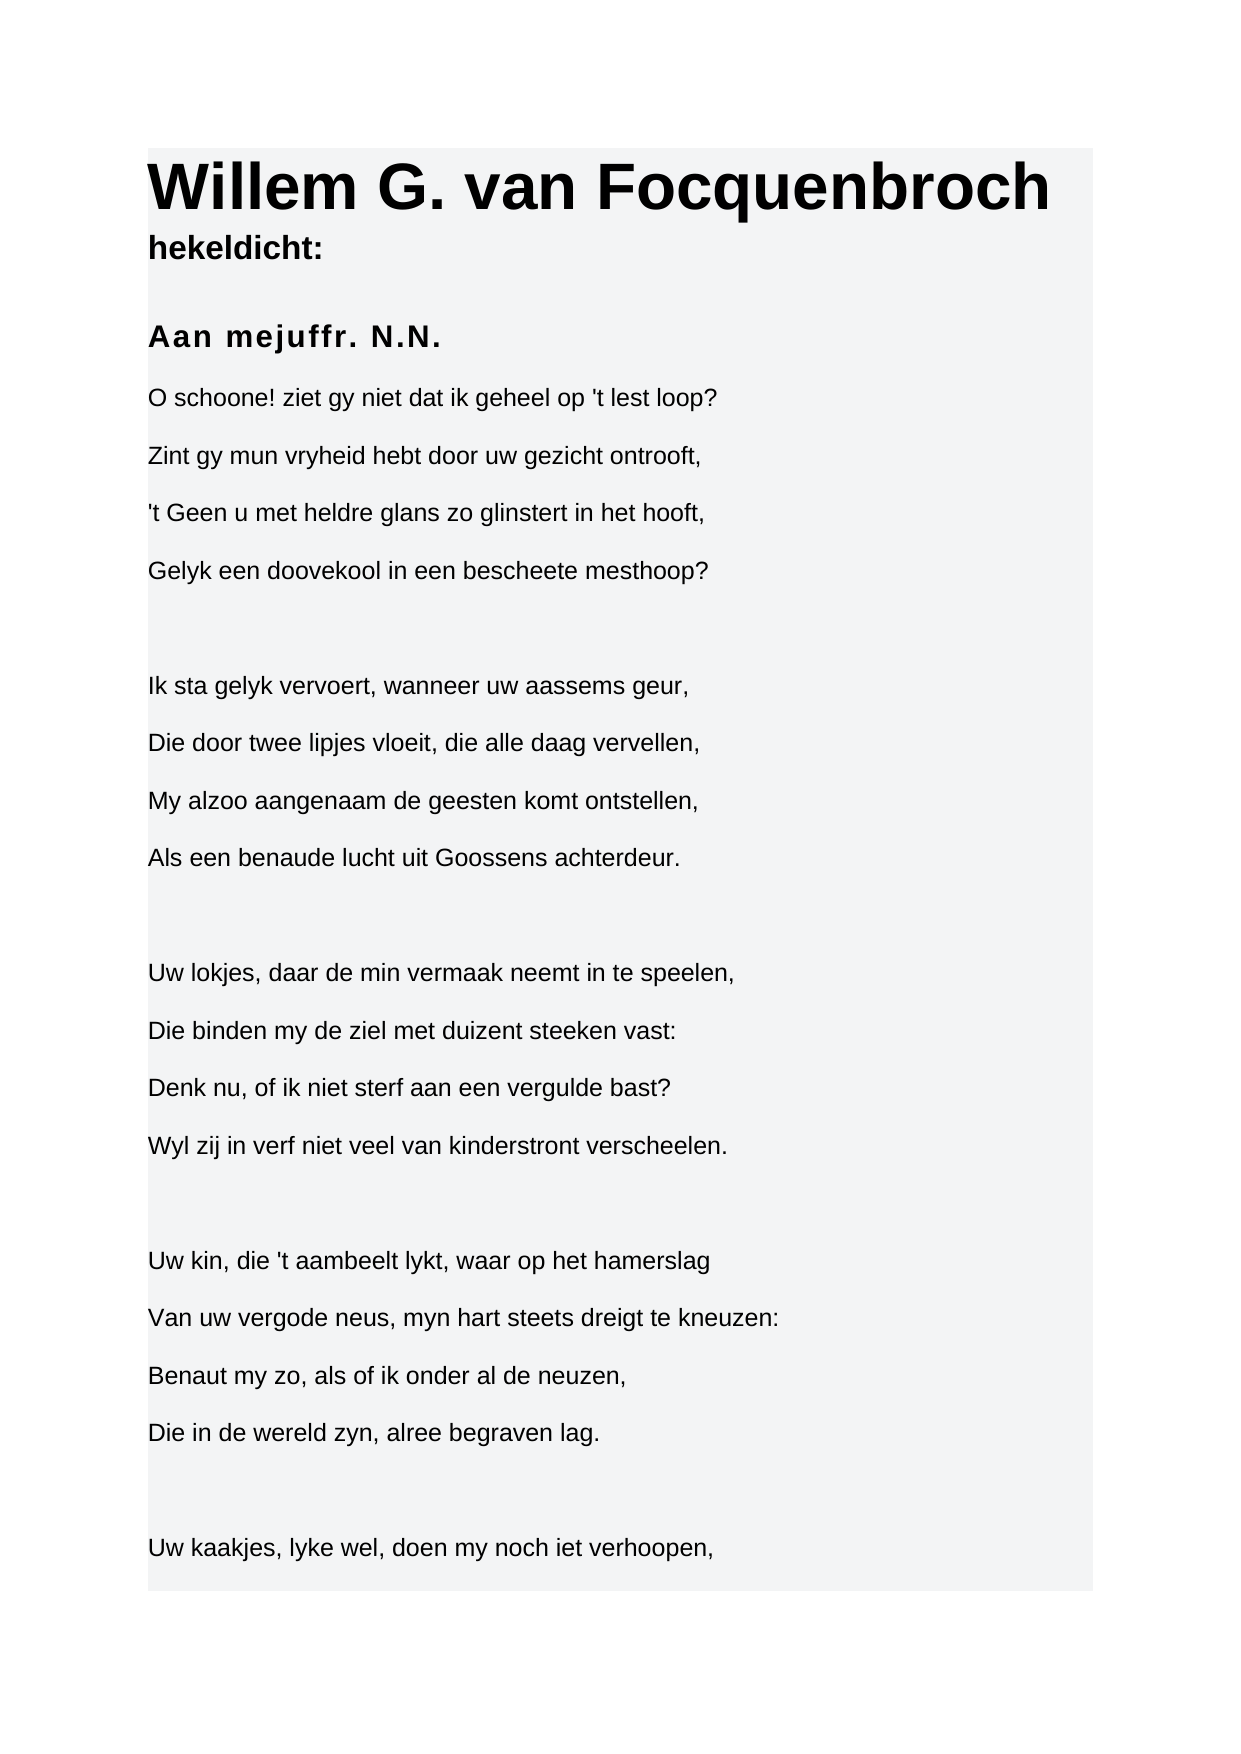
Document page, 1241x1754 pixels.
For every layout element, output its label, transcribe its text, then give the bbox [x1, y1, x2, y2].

text Gelyk een doovekool in een bescheete mesthoop? [148, 556, 1093, 584]
text Uw kaakjes, lyke wel, doen my noch iet verhoopen, [148, 1533, 1093, 1562]
text Uw lokjes, daar de min vermaak neemt in te speelen, [148, 958, 1093, 987]
text Die in de wereld zyn, alree begraven lag. [148, 1418, 1093, 1447]
text Aan mejuffr. N.N. [148, 311, 1093, 354]
text Benaut my zo, als of ik onder al de neuzen, [148, 1361, 1093, 1389]
text Uw kin, die 't aambeelt lykt, waar op het hamerslag [148, 1246, 1093, 1274]
text O schoone! ziet gy niet dat ik geheel op 't lest loop? [148, 383, 1093, 412]
text Die door twee lipjes vloeit, die alle daag vervellen, [148, 728, 1093, 757]
text 't Geen u met heldre glans zo glinstert in het hooft, [148, 498, 1093, 527]
text Ik sta gelyk vervoert, wanneer uw aassems geur, [148, 671, 1093, 699]
text My alzoo aangenaam de geesten komt ontstellen, [148, 786, 1093, 814]
text Wyl zij in verf niet veel van kinderstront verscheelen. [148, 1131, 1093, 1159]
text Die binden my de ziel met duizent steeken vast: [148, 1016, 1093, 1044]
text Van uw vergode neus, myn hart steets dreigt te kneuzen: [148, 1303, 1093, 1332]
text Zint gy mun vryheid hebt door uw gezicht ontrooft, [148, 441, 1093, 469]
text Denk nu, of ik niet sterf aan een vergulde bast? [148, 1073, 1093, 1102]
text Willem G. van Focquenbroch hekeldicht: [148, 148, 1093, 267]
text Als een benaude lucht uit Goossens achterdeur. [148, 843, 1093, 872]
